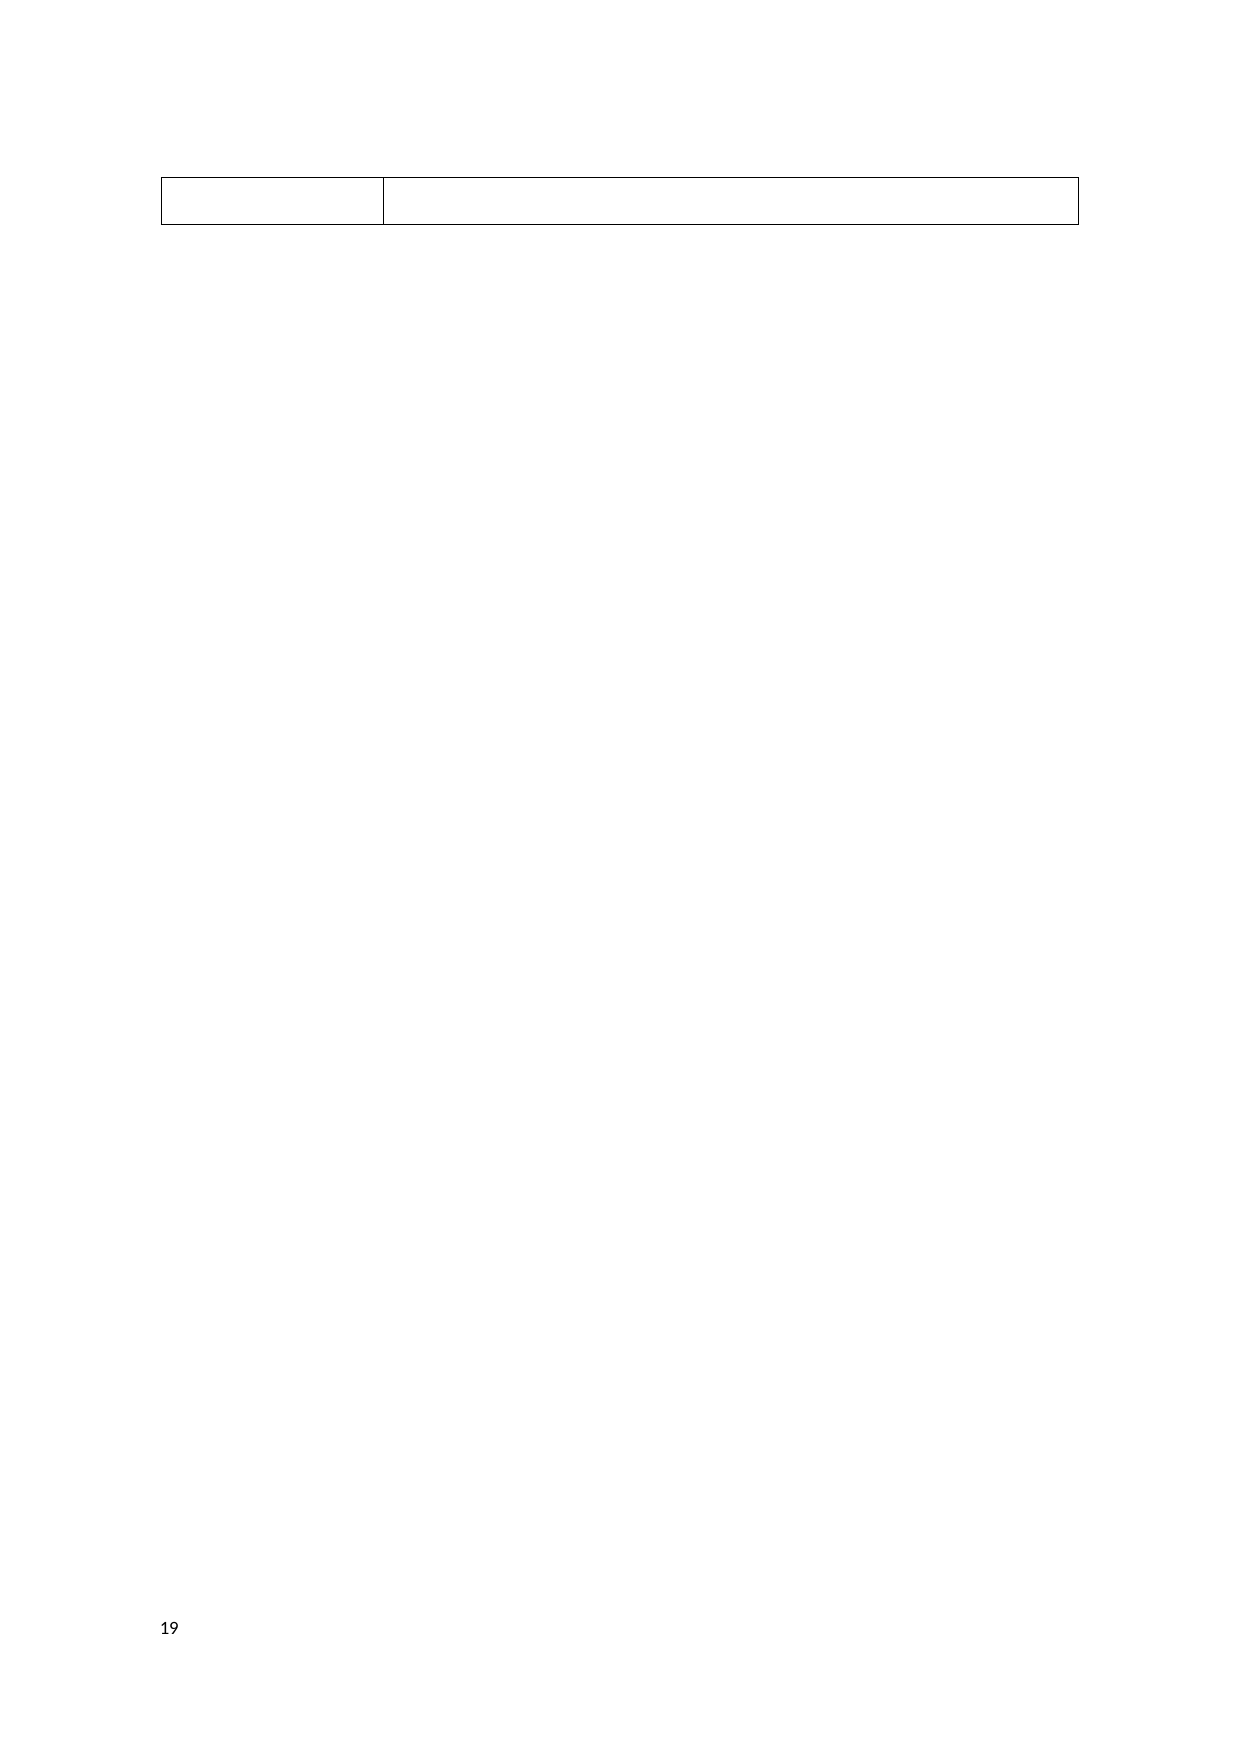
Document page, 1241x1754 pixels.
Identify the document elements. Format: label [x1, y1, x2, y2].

table_header [384, 178, 1078, 224]
table_header [162, 178, 383, 224]
